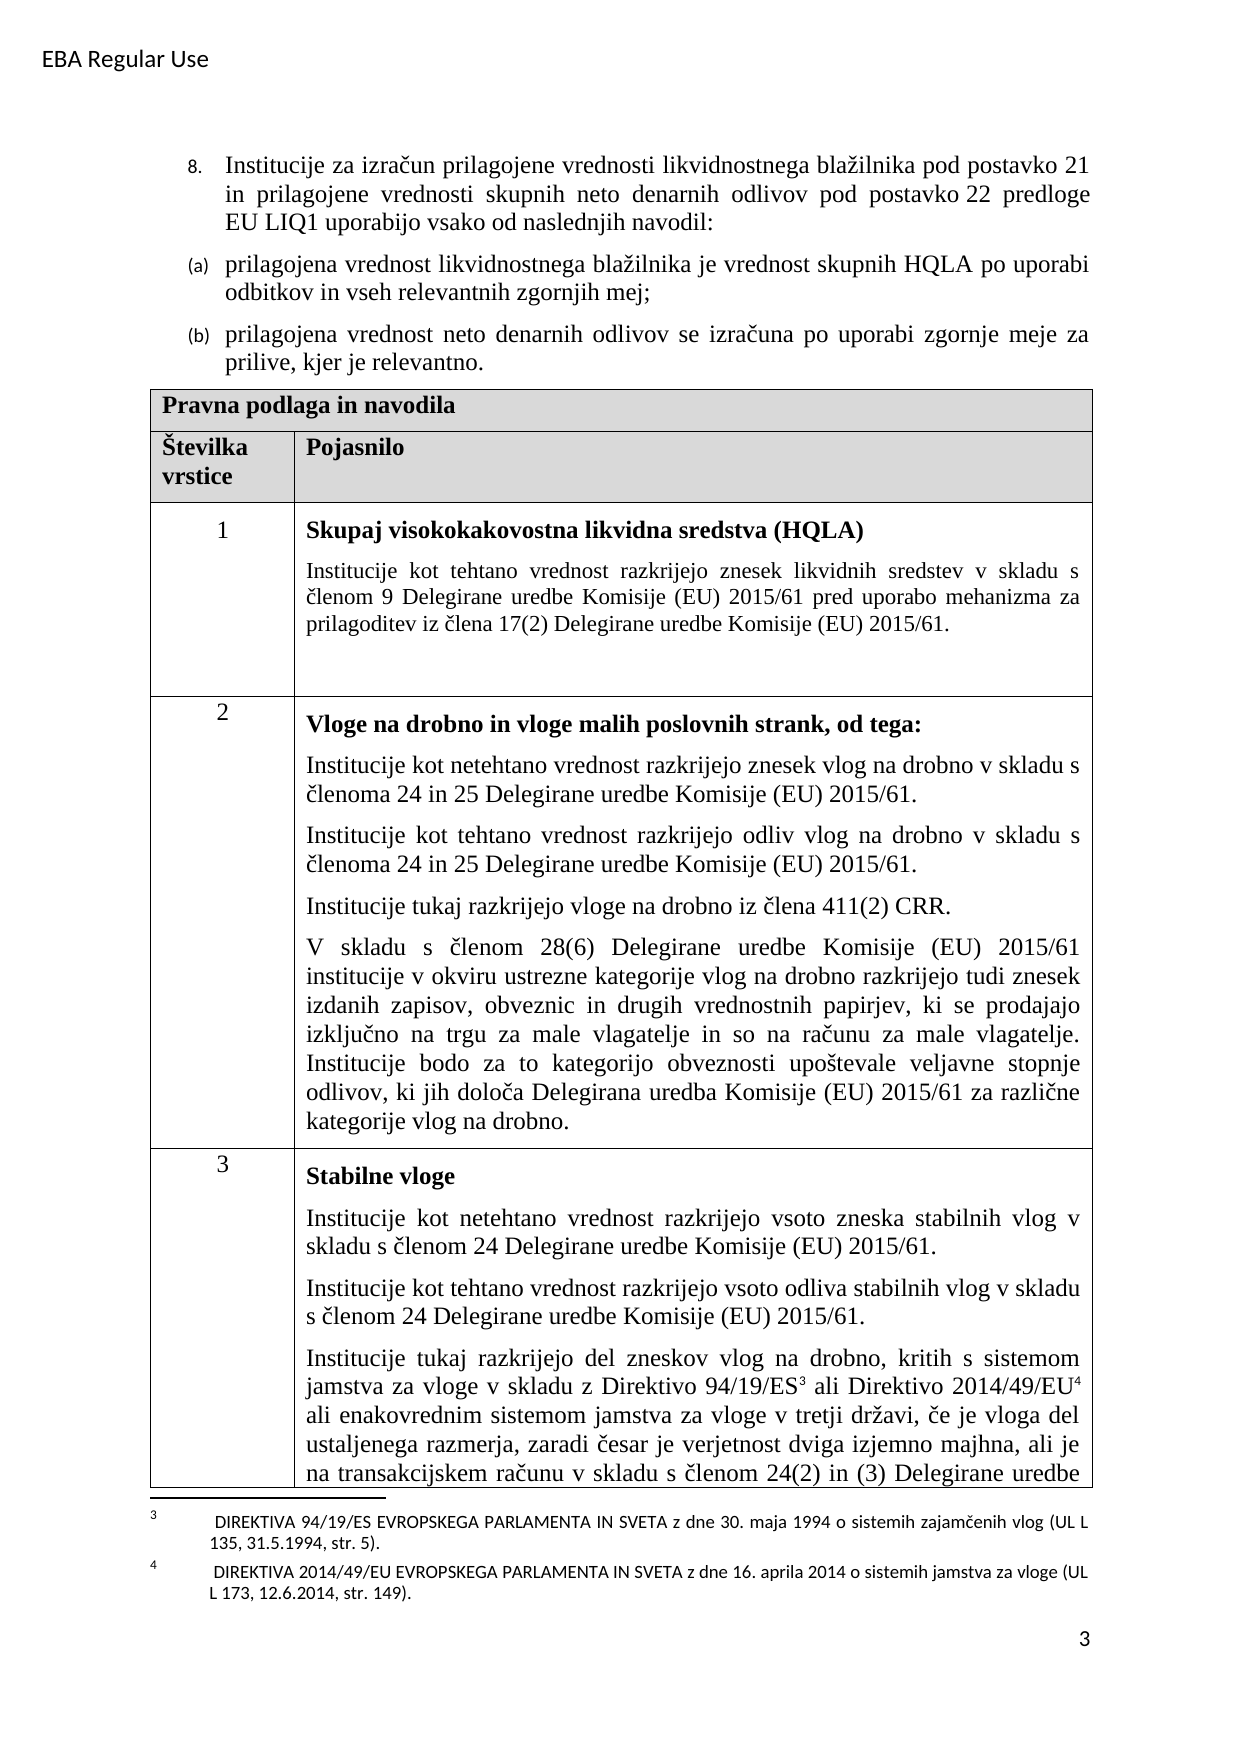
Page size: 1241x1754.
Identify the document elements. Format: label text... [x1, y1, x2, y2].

list Institucije za izračun prilagojene vrednosti likvidnostnega blažilnika pod postavko 21 in prilagojene vrednosti skupnih neto denarnih odlivov pod postavko 22 predloge EU LIQ1 uporabijo vsako od naslednjih navodil: [187, 150, 1090, 236]
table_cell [295, 1149, 1092, 1487]
table_cell 1 [151, 503, 294, 696]
table_cell 2 [151, 697, 294, 1148]
table_cell 3 [151, 1149, 294, 1487]
table_header Pravna podlaga in navodila [151, 390, 1092, 431]
table_cell Skupaj visokokakovostna likvidna sredstva (HQLA) Institucije kot tehtano vrednost razkrijejo znesek likvidnih sredstev v skladu s členom 9 Delegirane uredbe Komisije (EU) 2015/61 pred uporabo mehanizma za prilagoditev iz člena 17(2) Delegirane uredbe Komisije (EU) 2015/61. [295, 503, 1092, 696]
list prilagojena vrednost likvidnostnega blažilnika je vrednost skupnih HQLA po uporabi odbitkov in vseh relevantnih zgornjih mej; [187, 249, 1090, 306]
table_cell Vloge na drobno in vloge malih poslovnih strank, od tega: Institucije kot netehtano vrednost razkrijejo znesek vlog na drobno v skladu s členoma 24 in 25 Delegirane uredbe Komisije (EU) 2015/61. Institucije kot tehtano vrednost razkrijejo odliv vlog na drobno v skladu s členoma 24 in 25 Delegirane uredbe Komisije (EU) 2015/61. Institucije tukaj razkrijejo vloge na drobno iz člena 411(2) CRR. V skladu s členom 28(6) Delegirane uredbe Komisije (EU) 2015/61 institucije v okviru ustrezne kategorije vlog na drobno razkrijejo tudi znesek izdanih zapisov, obveznic in drugih vrednostnih papirjev, ki se prodajajo izključno na trgu za male vlagatelje in so na računu za male vlagatelje. Institucije bodo za to kategorijo obveznosti upoštevale veljavne stopnje odlivov, ki jih določa Delegirana uredba Komisije (EU) 2015/61 za različne kategorije vlog na drobno. [295, 697, 1092, 1148]
table_cell Pojasnilo [295, 432, 1092, 502]
table_cell Številka vrstice [151, 432, 294, 502]
list prilagojena vrednost neto denarnih odlivov se izračuna po uporabi zgornje meje za prilive, kjer je relevantno. [187, 319, 1090, 376]
